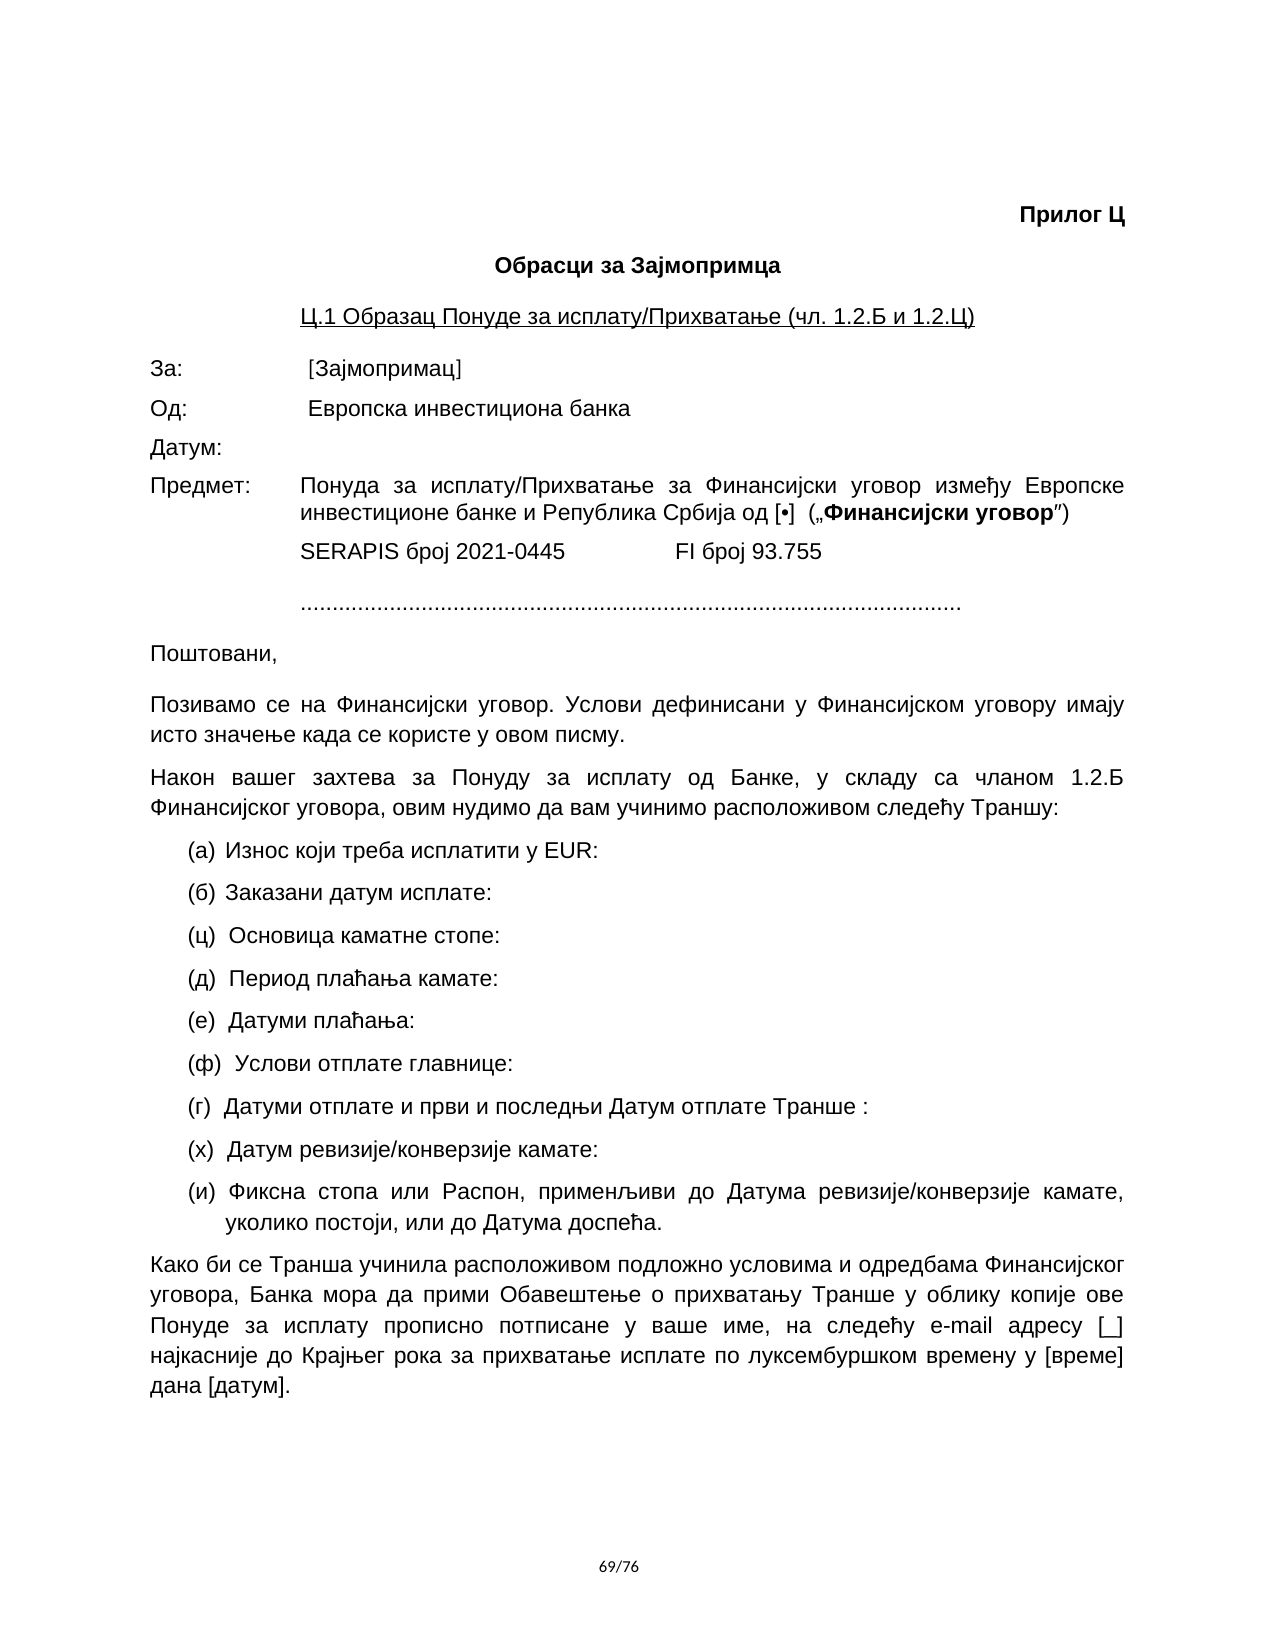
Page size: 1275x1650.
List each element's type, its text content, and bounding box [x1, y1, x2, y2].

text Датум: [150, 433, 1125, 460]
text (д) Период плаћања камате: [187, 965, 1125, 991]
text Како би се Транша учинила расположивом подложно условима и одредбама Финансијског уговора, Банка мора да прими Обавештење о прихватању Транше у облику копије ове Понуде за исплату прописно потписане у ваше име, на следећу e-mail адресу [_] најкасније до Крајњег рока за прихватање исплате по луксембуршком времену у [време] дана [датум]. [150, 1251, 1125, 1398]
text Позивамо се на Финансијски уговор. Услови дефинисани у Финансијском уговору имају исто значење када се користе у овом писму. [150, 691, 1125, 747]
text (ф) Услови отплате главнице: [187, 1050, 1125, 1076]
text Ц.1 Образац Понуде за исплату/Прихватање (чл. 1.2.Б и 1.2.Ц) [150, 303, 1125, 329]
text ........................................................................................................ [225, 589, 1125, 615]
text (е) Датуми плаћања: [187, 1007, 1125, 1034]
text (и) Фиксна стопа или Распон, применљиви до Датума ревизије/конверзије камате, уколико постоји, или до Датума доспећа. [188, 1178, 1125, 1235]
text Прилог Ц [150, 201, 1125, 227]
text SERAPIS број 2021-0445 FI број 93.755 [225, 538, 1125, 564]
text Предмет: Понуда за исплату/Прихватање за Финансијски уговор између Европске инвестиционе банке и Република Србија од [•] („Финансијски уговор″) [150, 472, 1125, 525]
text За: [Зајмопримац] [150, 354, 1125, 382]
text (х) Датум ревизије/конверзије камате: [187, 1136, 1125, 1162]
text Након вашег захтева за Понуду за исплату од Банке, у складу са чланом 1.2.Б Финансијског уговора, овим нудимо да вам учинимо расположивом следећу Траншу: [150, 764, 1125, 820]
text Од: Европска инвестициона банка [150, 395, 1125, 421]
text Обрасци за Зајмопримца [150, 252, 1125, 278]
text (ц) Основица каматне стопе: [187, 922, 1125, 948]
text (г) Датуми отплате и први и последњи Датум отплате Транше : [187, 1093, 1125, 1119]
text (а) Износ који треба исплатити у EUR: [187, 837, 1125, 863]
text Поштовани, [150, 640, 1125, 666]
text (б) Заказани датум исплате: [187, 879, 1125, 906]
